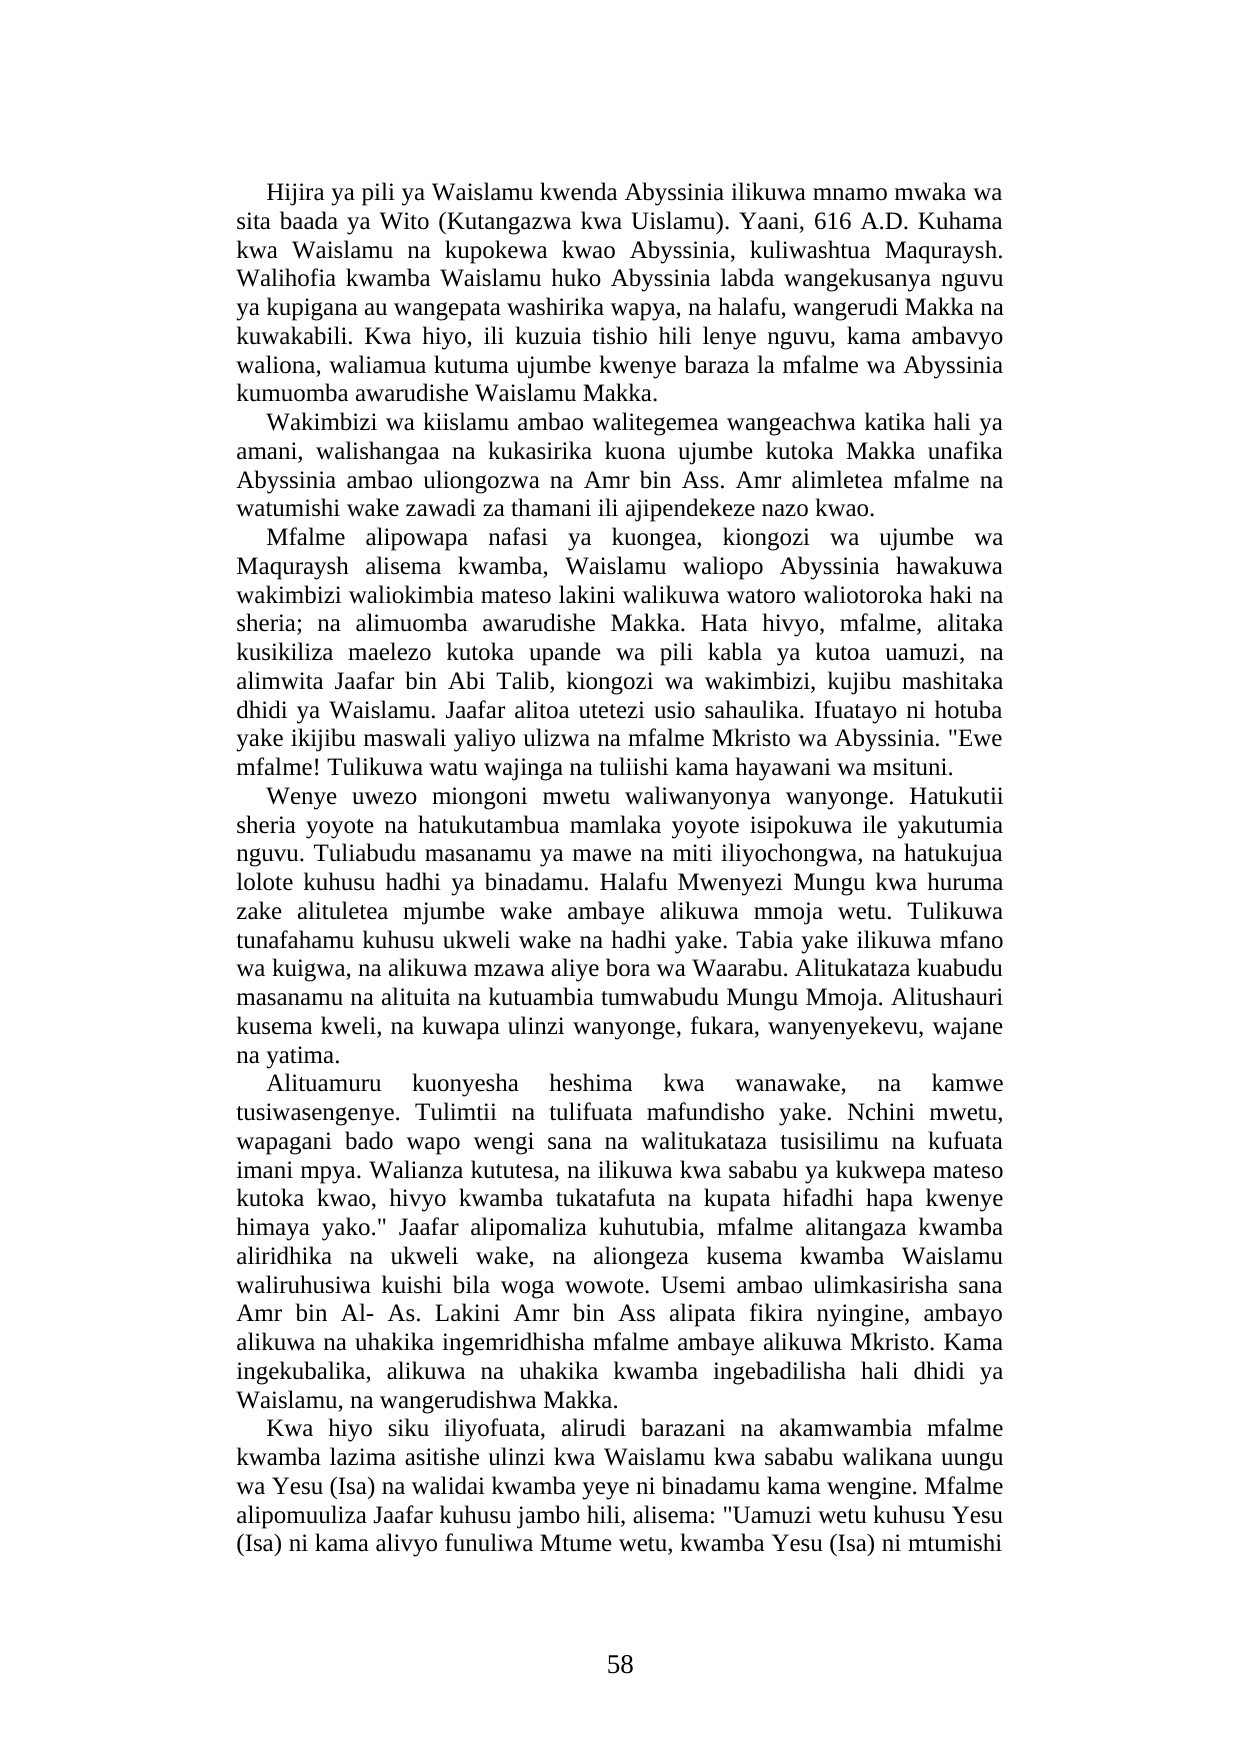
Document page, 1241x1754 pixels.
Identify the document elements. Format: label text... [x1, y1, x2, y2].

text Alituamuru kuonyesha heshima kwa wanawake, na kamwe tusiwasengenye. Tulimtii na tulifuata mafundisho yake. Nchini mwetu, wapagani bado wapo wengi sana na walitukataza tusisilimu na kufuata imani mpya. Walianza kututesa, na ilikuwa kwa sababu ya kukwepa mateso kutoka kwao, hivyo kwamba tukatafuta na kupata hifadhi hapa kwenye himaya yako." Jaafar alipomaliza kuhutubia, mfalme alitangaza kwamba aliridhika na ukweli wake, na aliongeza kusema kwamba Waislamu waliruhusiwa kuishi bila woga wowote. Usemi ambao ulimkasirisha sana Amr bin Al- As. Lakini Amr bin Ass alipata fikira nyingine, ambayo alikuwa na uhakika ingemridhisha mfalme ambaye alikuwa Mkristo. Kama ingekubalika, alikuwa na uhakika kwamba ingebadilisha hali dhidi ya Waislamu, na wangerudishwa Makka. [236, 1068, 1004, 1413]
text Mfalme alipowapa nafasi ya kuongea, kiongozi wa ujumbe wa Maquraysh alisema kwamba, Waislamu waliopo Abyssinia hawakuwa wakimbizi waliokimbia mateso lakini walikuwa watoro waliotoroka haki na sheria; na alimuomba awarudishe Makka. Hata hivyo, mfalme, alitaka kusikiliza maelezo kutoka upande wa pili kabla ya kutoa uamuzi, na alimwita Jaafar bin Abi Talib, kiongozi wa wakimbizi, kujibu mashitaka dhidi ya Waislamu. Jaafar alitoa utetezi usio sahaulika. Ifuatayo ni hotuba yake ikijibu maswali yaliyo ulizwa na mfalme Mkristo wa Abyssinia. "Ewe mfalme! Tulikuwa watu wajinga na tuliishi kama hayawani wa msituni. [236, 522, 1004, 781]
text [236, 1413, 1004, 1557]
text Wakimbizi wa kiislamu ambao walitegemea wangeachwa katika hali ya amani, walishangaa na kukasirika kuona ujumbe kutoka Makka unafika Abyssinia ambao uliongozwa na Amr bin Ass. Amr alimletea mfalme na watumishi wake zawadi za thamani ili ajipendekeze nazo kwao. [236, 407, 1004, 522]
text Wenye uwezo miongoni mwetu waliwanyonya wanyonge. Hatukutii sheria yoyote na hatukutambua mamlaka yoyote isipokuwa ile yakutumia nguvu. Tuliabudu masanamu ya mawe na miti iliyochongwa, na hatukujua lolote kuhusu hadhi ya binadamu. Halafu Mwenyezi Mungu kwa huruma zake alituletea mjumbe wake ambaye alikuwa mmoja wetu. Tulikuwa tunafahamu kuhusu ukweli wake na hadhi yake. Tabia yake ilikuwa mfano wa kuigwa, na alikuwa mzawa aliye bora wa Waarabu. Alitukataza kuabudu masanamu na alituita na kutuambia tumwabudu Mungu Mmoja. Alitushauri kusema kweli, na kuwapa ulinzi wanyonge, fukara, wanyenyekevu, wajane na yatima. [236, 781, 1004, 1068]
text Hijira ya pili ya Waislamu kwenda Abyssinia ilikuwa mnamo mwaka wa sita baada ya Wito (Kutangazwa kwa Uislamu). Yaani, 616 A.D. Kuhama kwa Waislamu na kupokewa kwao Abyssinia, kuliwashtua Maquraysh. Walihofia kwamba Waislamu huko Abyssinia labda wangekusanya nguvu ya kupigana au wangepata washirika wapya, na halafu, wangerudi Makka na kuwakabili. Kwa hiyo, ili kuzuia tishio hili lenye nguvu, kama ambavyo waliona, waliamua kutuma ujumbe kwenye baraza la mfalme wa Abyssinia kumuomba awarudishe Waislamu Makka. [236, 177, 1004, 407]
